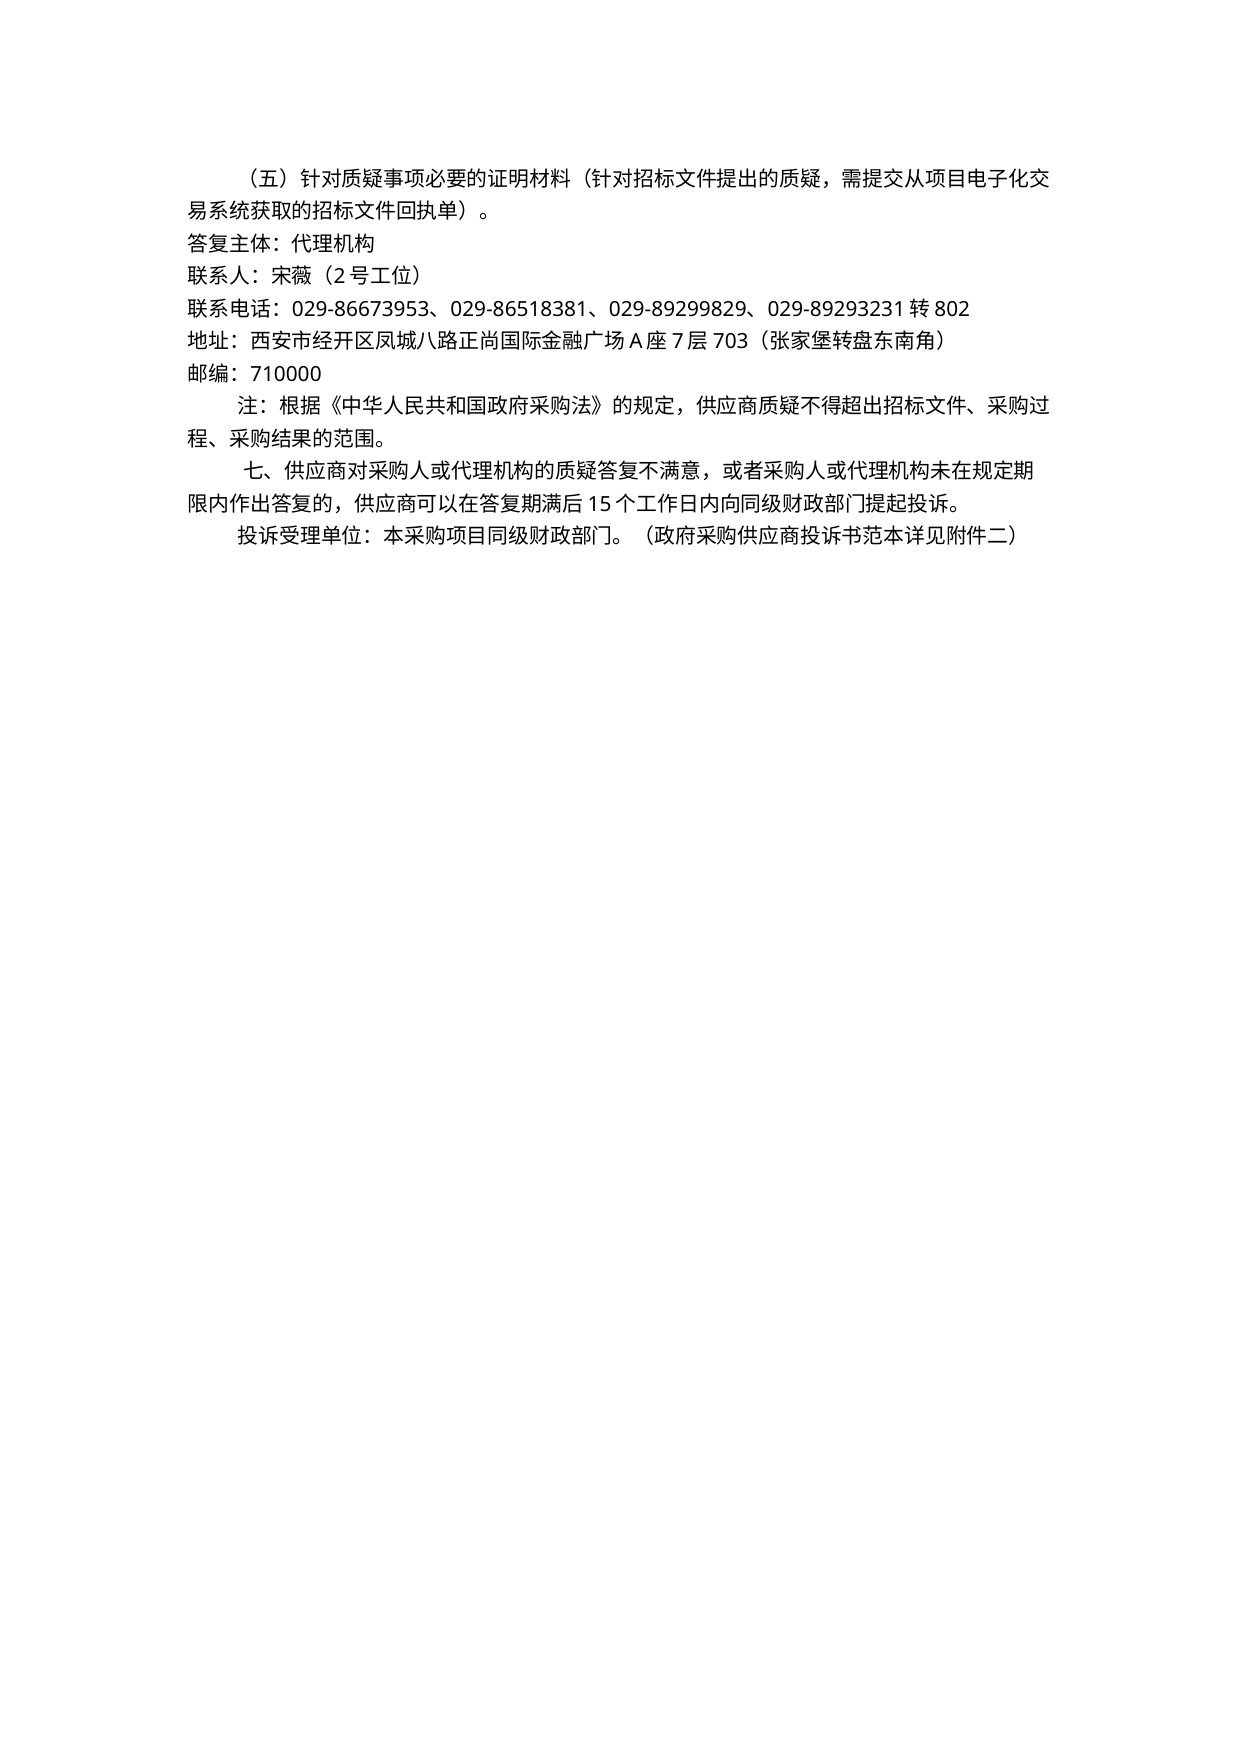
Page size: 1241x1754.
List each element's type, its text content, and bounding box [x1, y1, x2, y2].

text 投诉受理单位：本采购项目同级财政部门。（政府采购供应商投诉书范本详见附件二） [187, 519, 1053, 552]
text 七、供应商对采购人或代理机构的质疑答复不满意，或者采购人或代理机构未在规定期限内作出答复的，供应商可以在答复期满后15个工作日内向同级财政部门提起投诉。 [187, 454, 1053, 519]
text 答复主体：代理机构 [187, 227, 1053, 259]
text 联系人：宋薇（2号工位） [187, 259, 1053, 292]
text 地址：西安市经开区凤城八路正尚国际金融广场A座7层703（张家堡转盘东南角） [187, 324, 1053, 357]
text 邮编：710000 [187, 357, 1053, 389]
text 注：根据《中华人民共和国政府采购法》的规定，供应商质疑不得超出招标文件、采购过程、采购结果的范围。 [187, 389, 1053, 454]
text （五）针对质疑事项必要的证明材料（针对招标文件提出的质疑，需提交从项目电子化交易系统获取的招标文件回执单）。 [187, 162, 1053, 227]
text 联系电话：029-86673953、029-86518381、029-89299829、029-89293231转802 [187, 292, 1053, 324]
